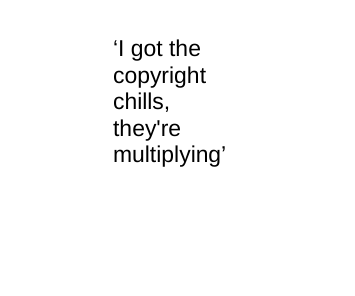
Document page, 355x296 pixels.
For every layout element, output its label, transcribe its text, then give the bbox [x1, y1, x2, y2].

text ‘I got the copyright chills, they're multiplying’ [113, 35, 242, 167]
